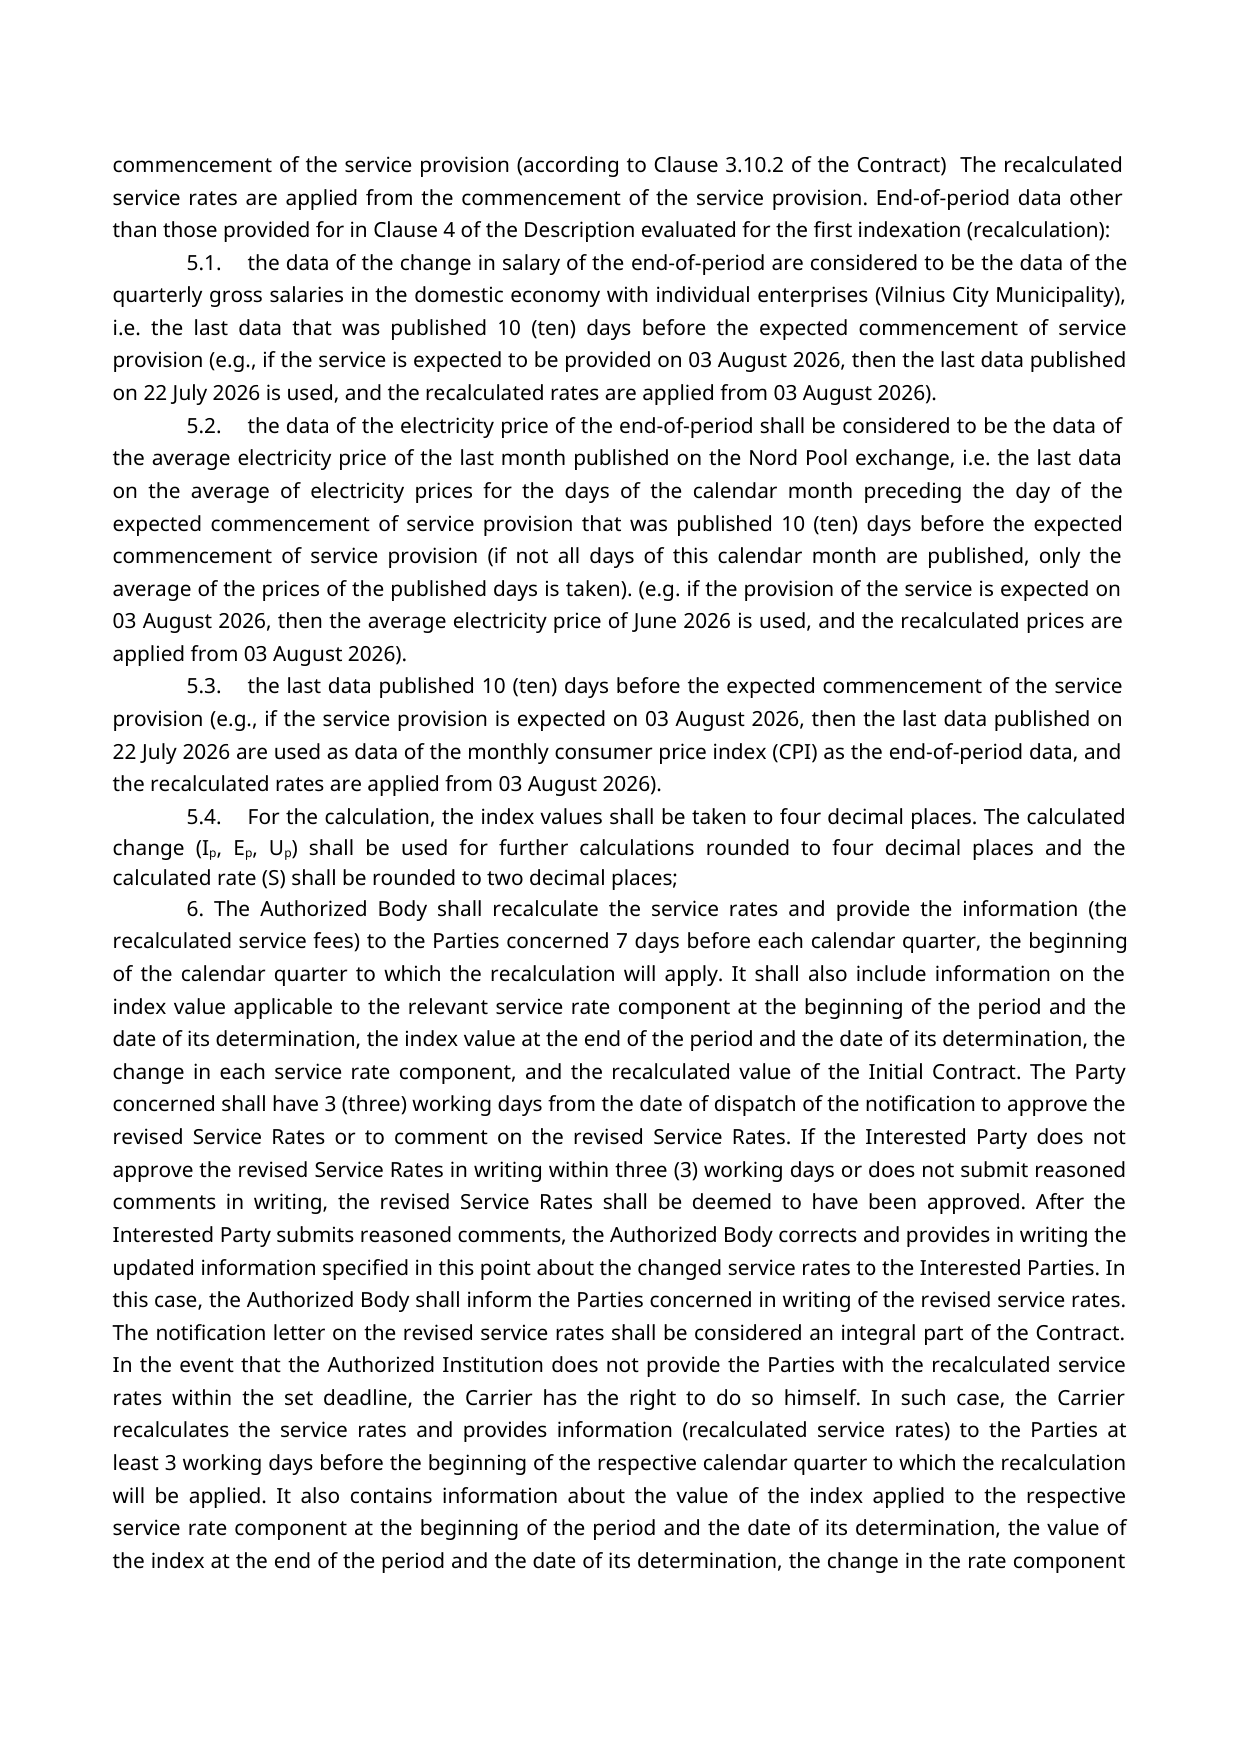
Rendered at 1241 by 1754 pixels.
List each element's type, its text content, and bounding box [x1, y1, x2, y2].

list For the calculation, the index values shall be taken to four decimal places. The calculated change (Ip, Ep, Up) shall be used for further calculations rounded to four decimal places and the calculated rate (S) shall be rounded to two decimal places; [112, 802, 1128, 892]
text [112, 894, 1128, 1574]
list the data of the change in salary of the end-of-period are considered to be the data of the quarterly gross salaries in the domestic economy with individual enterprises (Vilnius City Municipality), i.e. the last data that was published 10 (ten) days before the expected commencement of service provision (e.g., if the service is expected to be provided on 03 August 2026, then the last data published on 22 July 2026 is used, and the recalculated rates are applied from 03 August 2026). [112, 248, 1128, 407]
list the last data published 10 (ten) days before the expected commencement of the service provision (e.g., if the service provision is expected on 03 August 2026, then the last data published on 22 July 2026 are used as data of the monthly consumer price index (CPI) as the end-of-period data, and the recalculated rates are applied from 03 August 2026). [112, 672, 1124, 798]
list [112, 150, 1124, 244]
list the data of the electricity price of the end-of-period shall be considered to be the data of the average electricity price of the last month published on the Nord Pool exchange, i.e. the last data on the average of electricity prices for the days of the calendar month preceding the day of the expected commencement of service provision that was published 10 (ten) days before the expected commencement of service provision (if not all days of this calendar month are published, only the average of the prices of the published days is taken). (e.g. if the provision of the service is expected on 03 August 2026, then the average electricity price of June 2026 is used, and the recalculated prices are applied from 03 August 2026). [112, 411, 1124, 667]
